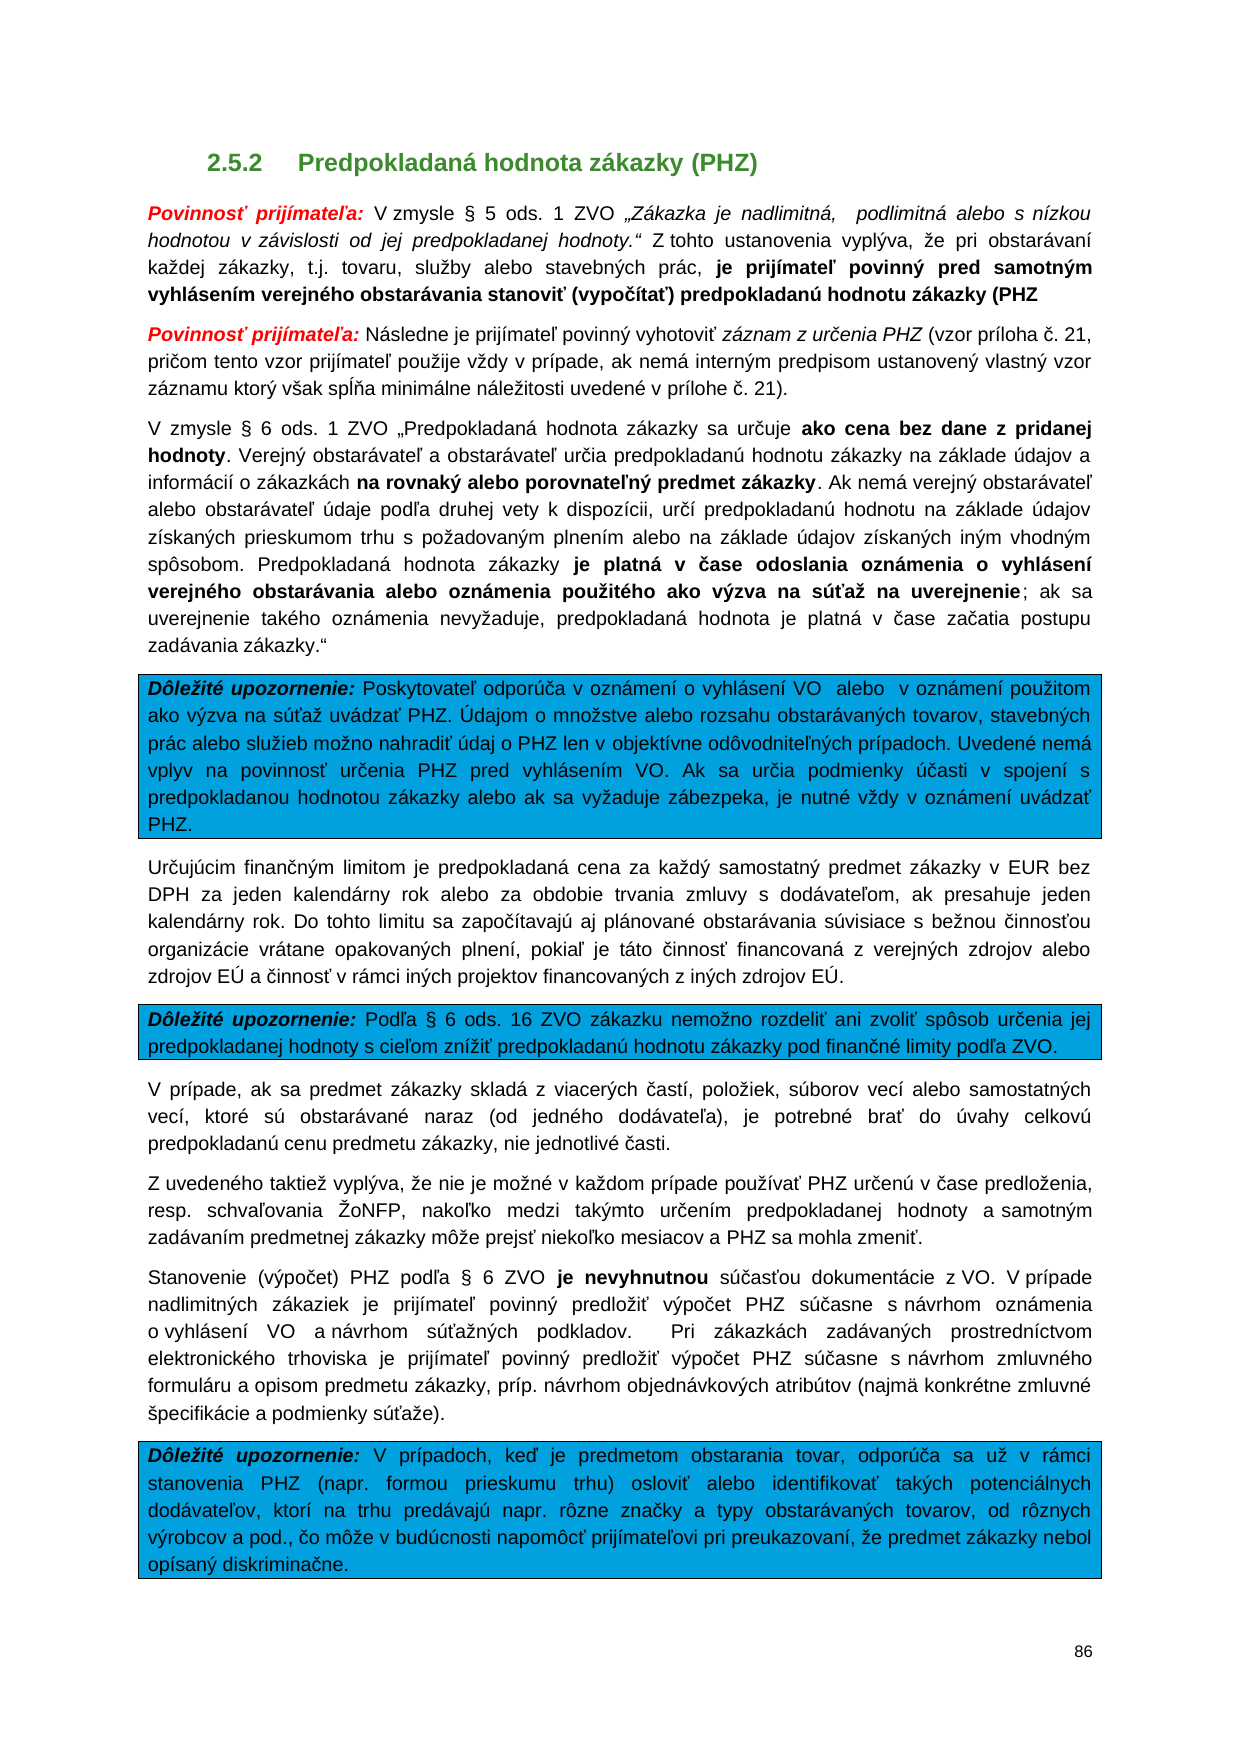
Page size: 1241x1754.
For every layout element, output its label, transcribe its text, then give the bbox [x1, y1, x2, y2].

text Dôležité upozornenie: V prípadoch, keď je predmetom obstarania tovar, odporúča sa už v rámci stanovenia PHZ (napr. formou prieskumu trhu) osloviť alebo identifikovať takých potenciálnych dodávateľov, ktorí na trhu predávajú napr. rôzne značky a typy obstarávaných tovarov, od rôznych výrobcov a pod., čo môže v budúcnosti napomôcť prijímateľovi pri preukazovaní, že predmet zákazky nebol opísaný diskriminačne. [139, 1442, 1101, 1578]
text Určujúcim finančným limitom je predpokladaná cena za každý samostatný predmet zákazky v EUR bez DPH za jeden kalendárny rok alebo za obdobie trvania zmluvy s dodávateľom, ak presahuje jeden kalendárny rok. Do tohto limitu sa započítavajú aj plánované obstarávania súvisiace s bežnou činnosťou organizácie vrátane opakovaných plnení, pokiaľ je táto činnosť financovaná z verejných zdrojov alebo zdrojov EÚ a činnosť v rámci iných projektov financovaných z iných zdrojov EÚ. [148, 856, 1092, 987]
text Z uvedeného taktiež vyplýva, že nie je možné v každom prípade používať PHZ určenú v čase predloženia, resp. schvaľovania ŽoNFP, nakoľko medzi takýmto určením predpokladanej hodnoty a samotným zadávaním predmetnej zákazky môže prejsť niekoľko mesiacov a PHZ sa mohla zmeniť. [148, 1171, 1092, 1248]
text Povinnosť prijímateľa: Následne je prijímateľ povinný vyhotoviť záznam z určenia PHZ (vzor príloha č. 21, pričom tento vzor prijímateľ použije vždy v prípade, ak nemá interným predpisom ustanovený vlastný vzor záznamu ktorý však spĺňa minimálne náležitosti uvedené v prílohe č. 21). [148, 323, 1092, 400]
text Dôležité upozornenie: Podľa § 6 ods. 16 ZVO zákazku nemožno rozdeliť ani zvoliť spôsob určenia jej predpokladanej hodnoty s cieľom znížiť predpokladanú hodnotu zákazky pod finančné limity podľa ZVO. [139, 1005, 1101, 1059]
text V zmysle § 6 ods. 1 ZVO „Predpokladaná hodnota zákazky sa určuje ako cena bez dane z pridanej hodnoty. Verejný obstarávateľ a obstarávateľ určia predpokladanú hodnotu zákazky na základe údajov a informácií o zákazkách na rovnaký alebo porovnateľný predmet zákazky. Ak nemá verejný obstarávateľ alebo obstarávateľ údaje podľa druhej vety k dispozícii, určí predpokladanú hodnotu na základe údajov získaných prieskumom trhu s požadovaným plnením alebo na základe údajov získaných iným vhodným spôsobom. Predpokladaná hodnota zákazky je platná v čase odoslania oznámenia o vyhlásení verejného obstarávania alebo oznámenia použitého ako výzva na súťaž na uverejnenie; ak sa uverejnenie takého oznámenia nevyžaduje, predpokladaná hodnota je platná v čase začatia postupu zadávania zákazky.“ [148, 417, 1092, 657]
subtitle Predpokladaná hodnota zákazky (PHZ) [207, 148, 1092, 176]
text Dôležité upozornenie: Poskytovateľ odporúča v oznámení o vyhlásení VO alebo v oznámení použitom ako výzva na súťaž uvádzať PHZ. Údajom o množstve alebo rozsahu obstarávaných tovarov, stavebných prác alebo služieb možno nahradiť údaj o PHZ len v objektívne odôvodniteľných prípadoch. Uvedené nemá vplyv na povinnosť určenia PHZ pred vyhlásením VO. Ak sa určia podmienky účasti v spojení s predpokladanou hodnotou zákazky alebo ak sa vyžaduje zábezpeka, je nutné vždy v oznámení uvádzať PHZ. [139, 675, 1101, 838]
text V prípade, ak sa predmet zákazky skladá z viacerých častí, položiek, súborov vecí alebo samostatných vecí, ktoré sú obstarávané naraz (od jedného dodávateľa), je potrebné brať do úvahy celkovú predpokladanú cenu predmetu zákazky, nie jednotlivé časti. [148, 1077, 1092, 1154]
text Povinnosť prijímateľa: V zmysle § 5 ods. 1 ZVO „Zákazka je nadlimitná, podlimitná alebo s nízkou hodnotou v závislosti od jej predpokladanej hodnoty.“ Z tohto ustanovenia vyplýva, že pri obstarávaní každej zákazky, t.j. tovaru, služby alebo stavebných prác, je prijímateľ povinný pred samotným vyhlásením verejného obstarávania stanoviť (vypočítať) predpokladanú hodnotu zákazky (PHZ [148, 201, 1092, 306]
text Stanovenie (výpočet) PHZ podľa § 6 ZVO je nevyhnutnou súčasťou dokumentácie z VO. V prípade nadlimitných zákaziek je prijímateľ povinný predložiť výpočet PHZ súčasne s návrhom oznámenia o vyhlásení VO a návrhom súťažných podkladov. Pri zákazkách zadávaných prostredníctvom elektronického trhoviska je prijímateľ povinný predložiť výpočet PHZ súčasne s návrhom zmluvného formuláru a opisom predmetu zákazky, príp. návrhom objednávkových atribútov (najmä konkrétne zmluvné špecifikácie a podmienky súťaže). [148, 1266, 1092, 1424]
